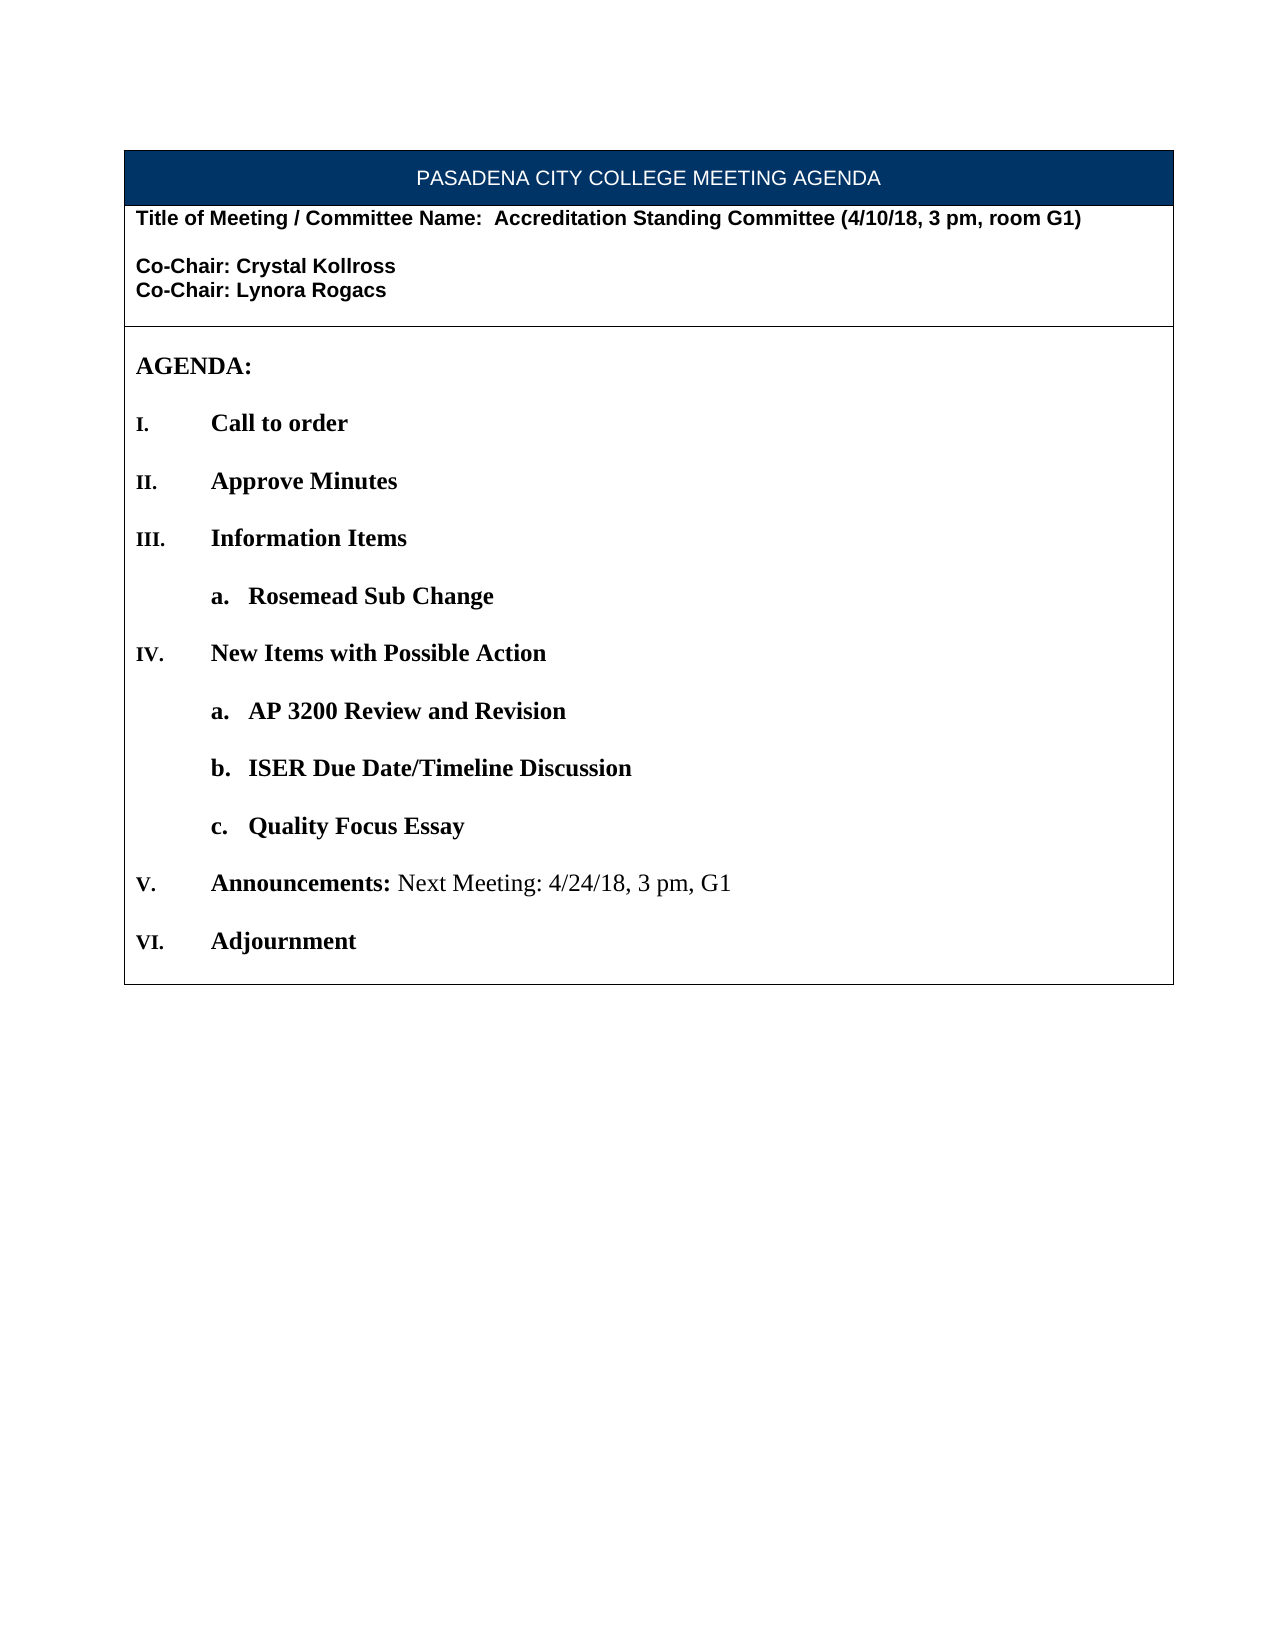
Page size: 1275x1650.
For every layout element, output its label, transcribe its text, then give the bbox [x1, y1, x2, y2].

table_cell AGENDA: Call to order Approve Minutes Information Items Rosemead Sub Change New Items with Possible Action AP 3200 Review and Revision ISER Due Date/Timeline Discussion Quality Focus Essay Announcements: Next Meeting: 4/24/18, 3 pm, G1 Adjournment [125, 327, 1173, 983]
table_cell Title of Meeting / Committee Name: Accreditation Standing Committee (4/10/18, 3 pm, room G1) Co-Chair: Crystal Kollross Co-Chair: Lynora Rogacs [125, 206, 1173, 326]
table_header PASADENA CITY COLLEGE MEETING AGENDA [125, 151, 1173, 205]
